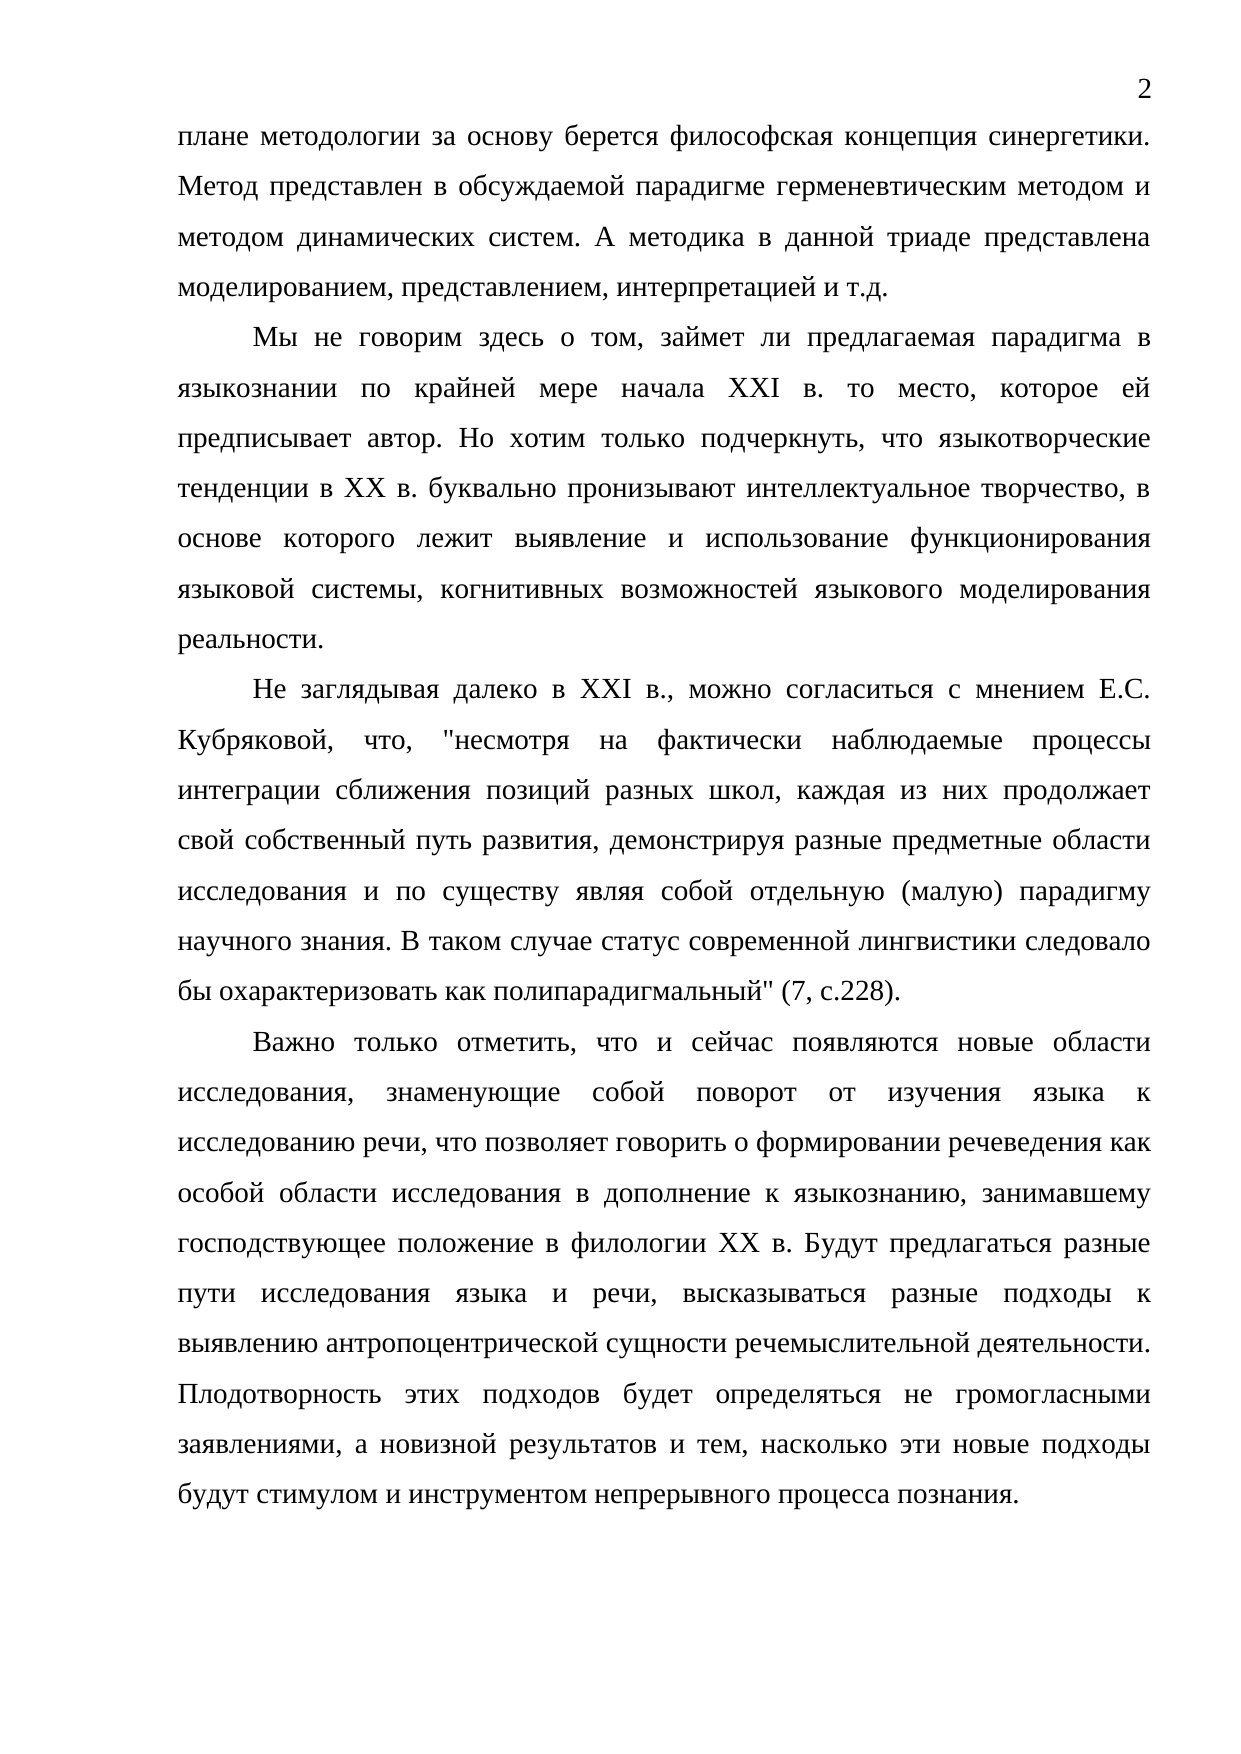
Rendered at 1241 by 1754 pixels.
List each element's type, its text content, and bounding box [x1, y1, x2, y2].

text Важно только отметить, что и сейчас появляются новые области исследования, знаменующие собой поворот от изучения языка к исследованию речи, что позволяет говорить о формировании речеведения как особой области исследования в дополнение к языкознанию, занимавшему господствующее положение в филологии XX в. Будут предлагаться разные пути исследования языка и речи, высказываться разные подходы к выявлению антропоцентрической сущности речемыслительной деятельности. Плодотворность этих подходов будет определяться не громогласными заявлениями, а новизной результатов и тем, насколько эти новые подходы будут стимулом и инструментом непрерывного процесса познания. [177, 1024, 1152, 1510]
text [177, 118, 1152, 303]
text Не заглядывая далеко в XXI в., можно согласиться с мнением Е.С. Кубряковой, что, "несмотря на фактически наблюдаемые процессы интеграции сближения позиций разных школ, каждая из них продолжает свой собственный путь развития, демонстрируя разные предметные области исследования и по существу являя собой отдельную (малую) парадигму научного знания. В таком случае статус современной лингвистики следовало бы охарактеризовать как полипарадигмальный" (7, с.228). [177, 672, 1152, 1007]
text Мы не говорим здесь о том, займет ли предлагаемая парадигма в языкознании по крайней мере начала XXI в. то место, которое ей предписывает автор. Но хотим только подчеркнуть, что языкотворческие тенденции в XX в. буквально пронизывают интеллектуальное творчество, в основе которого лежит выявление и использование функционирования языковой системы, когнитивных возможностей языкового моделирования реальности. [177, 319, 1152, 655]
